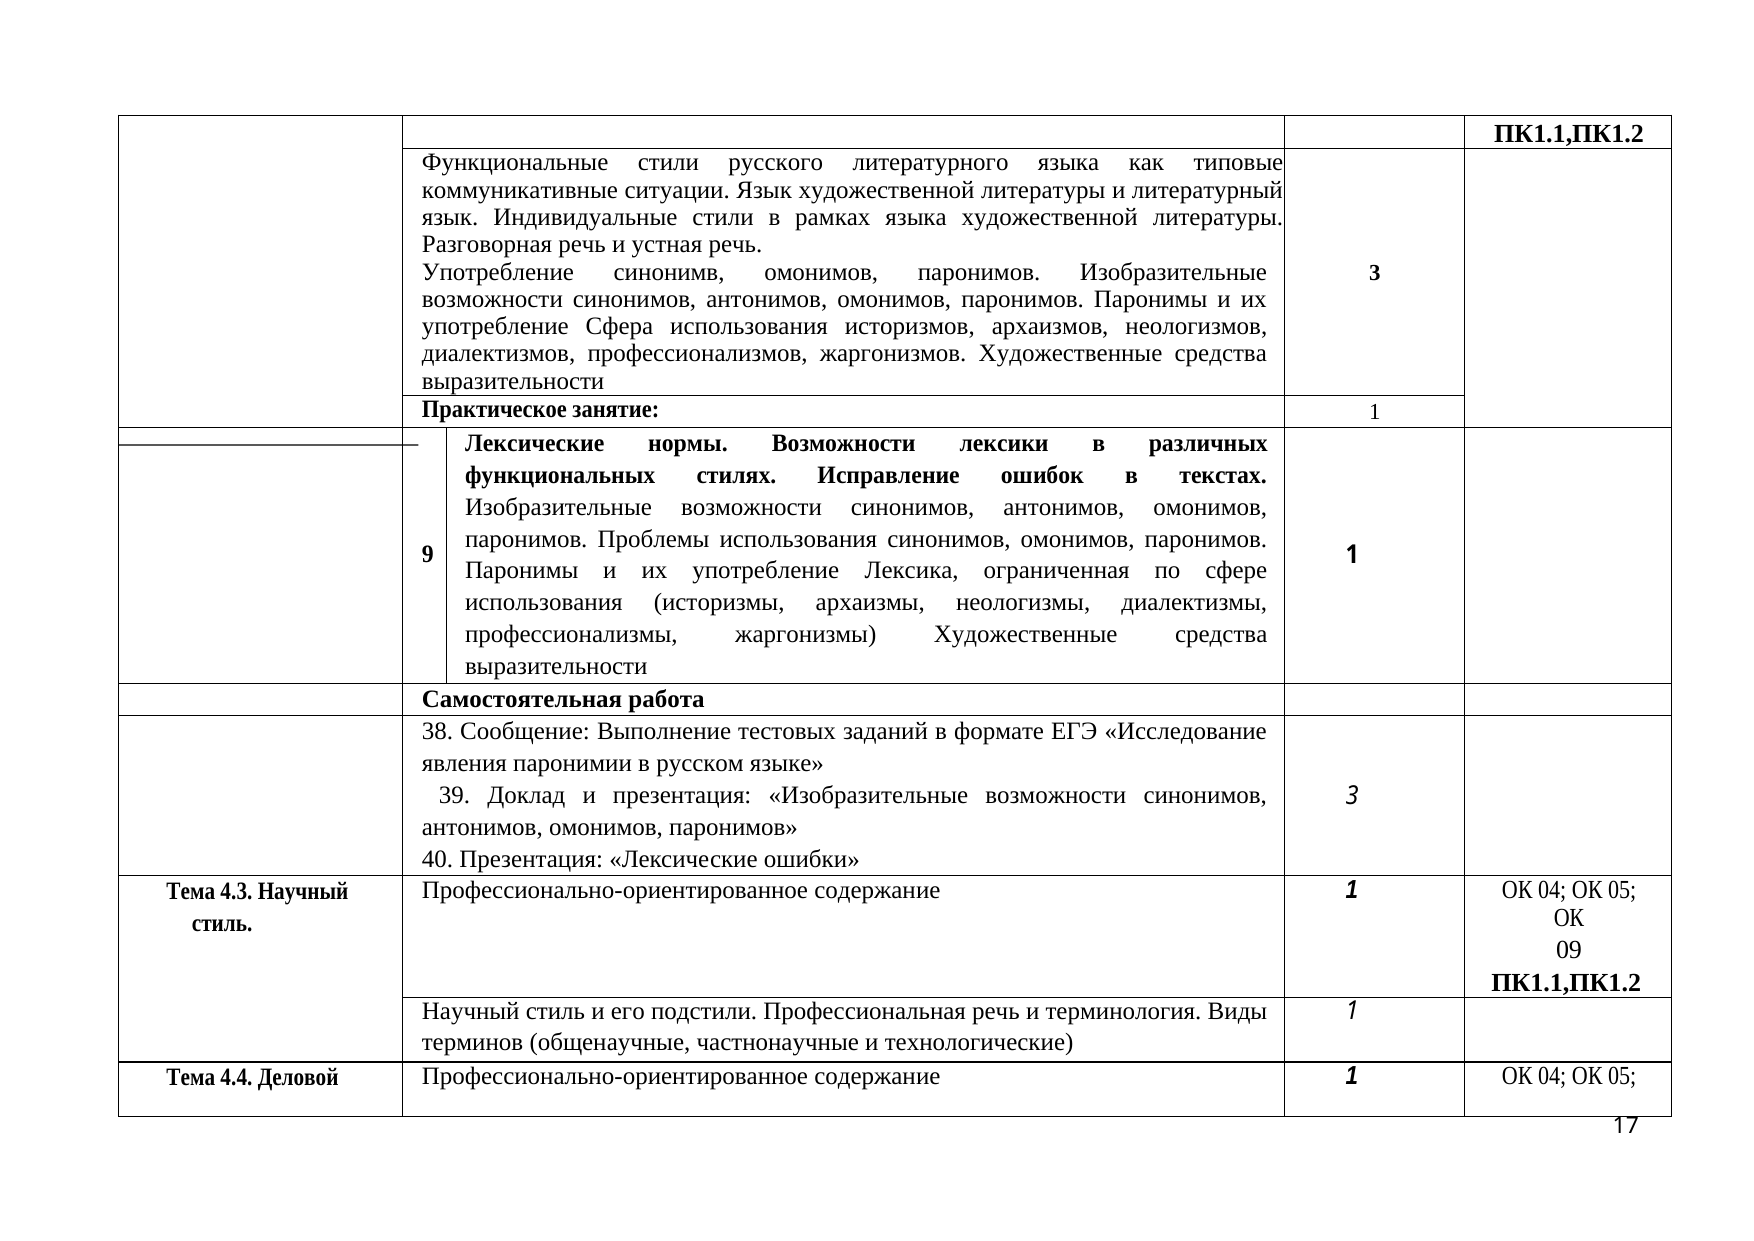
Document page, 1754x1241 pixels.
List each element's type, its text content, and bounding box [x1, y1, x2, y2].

table_cell Лексические нормы. Возможности лексики в различных функциональных стилях. Исправление ошибок в текстах. Изобразительные возможности синонимов, антонимов, омонимов, паронимов. Проблемы использования синонимов, омонимов, паронимов. Паронимы и их употребление Лексика, ограниченная по сфере использования (историзмы, архаизмы, неологизмы, диалектизмы, профессионализмы, жаргонизмы) Художественные средства выразительности [447, 428, 1284, 683]
table_cell 3 [1285, 149, 1464, 394]
table_cell [119, 684, 402, 715]
table_cell [1465, 716, 1671, 875]
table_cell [119, 1063, 402, 1116]
table_cell Профессионально-ориентированное содержание [403, 876, 1284, 997]
table_cell 1 [1285, 1063, 1464, 1116]
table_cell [1465, 116, 1671, 148]
table_cell 1 [1285, 396, 1464, 427]
table_cell Функциональные стили русского литературного языка как типовые коммуникативные ситуации. Язык художественной литературы и литературный язык. Индивидуальные стили в рамках языка художественной литературы. Разговорная речь и устная речь. Употребление синонимв, омонимов, паронимов. Изобразительные возможности синонимов, антонимов, омонимов, паронимов. Паронимы и их употребление Сфера использования историзмов, архаизмов, неологизмов, диалектизмов, профессионализмов, жаргонизмов. Художественные средства выразительности [403, 149, 1284, 394]
table_cell 3 [1285, 116, 1464, 148]
table_cell 1 [1285, 998, 1464, 1061]
table_cell [1465, 684, 1671, 715]
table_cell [119, 116, 402, 427]
table_cell [119, 716, 402, 875]
table_cell 1 [1285, 428, 1464, 683]
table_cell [1465, 1063, 1671, 1116]
table_cell 9 [403, 428, 446, 683]
table_cell [1465, 149, 1671, 427]
table_cell Самостоятельная работа [403, 684, 1284, 715]
table_cell Практическое занятие: [403, 396, 1284, 427]
table_cell [1465, 998, 1671, 1061]
table_cell 38. Сообщение: Выполнение тестовых заданий в формате ЕГЭ «Исследование явления паронимии в русском языке» 39. Доклад и презентация: «Изобразительные возможности синонимов, антонимов, омонимов, паронимов» 40. Презентация: «Лексические ошибки» [403, 716, 1284, 875]
table_cell [1285, 684, 1464, 715]
table_cell Тема 4.3. Научный стиль. [119, 876, 402, 1061]
table_cell ОК 04; ОК 05; ОК 09 ПК1.1,ПК1.2 [1465, 876, 1671, 997]
table_cell [1465, 428, 1671, 683]
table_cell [403, 1063, 1284, 1116]
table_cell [403, 116, 1284, 148]
table_cell Научный стиль и его подстили. Профессиональная речь и терминология. Виды терминов (общенаучные, частнонаучные и технологические) [403, 998, 1284, 1061]
table_cell 3 [1285, 716, 1464, 875]
table_cell 1 [1285, 876, 1464, 997]
table_cell [119, 428, 402, 683]
